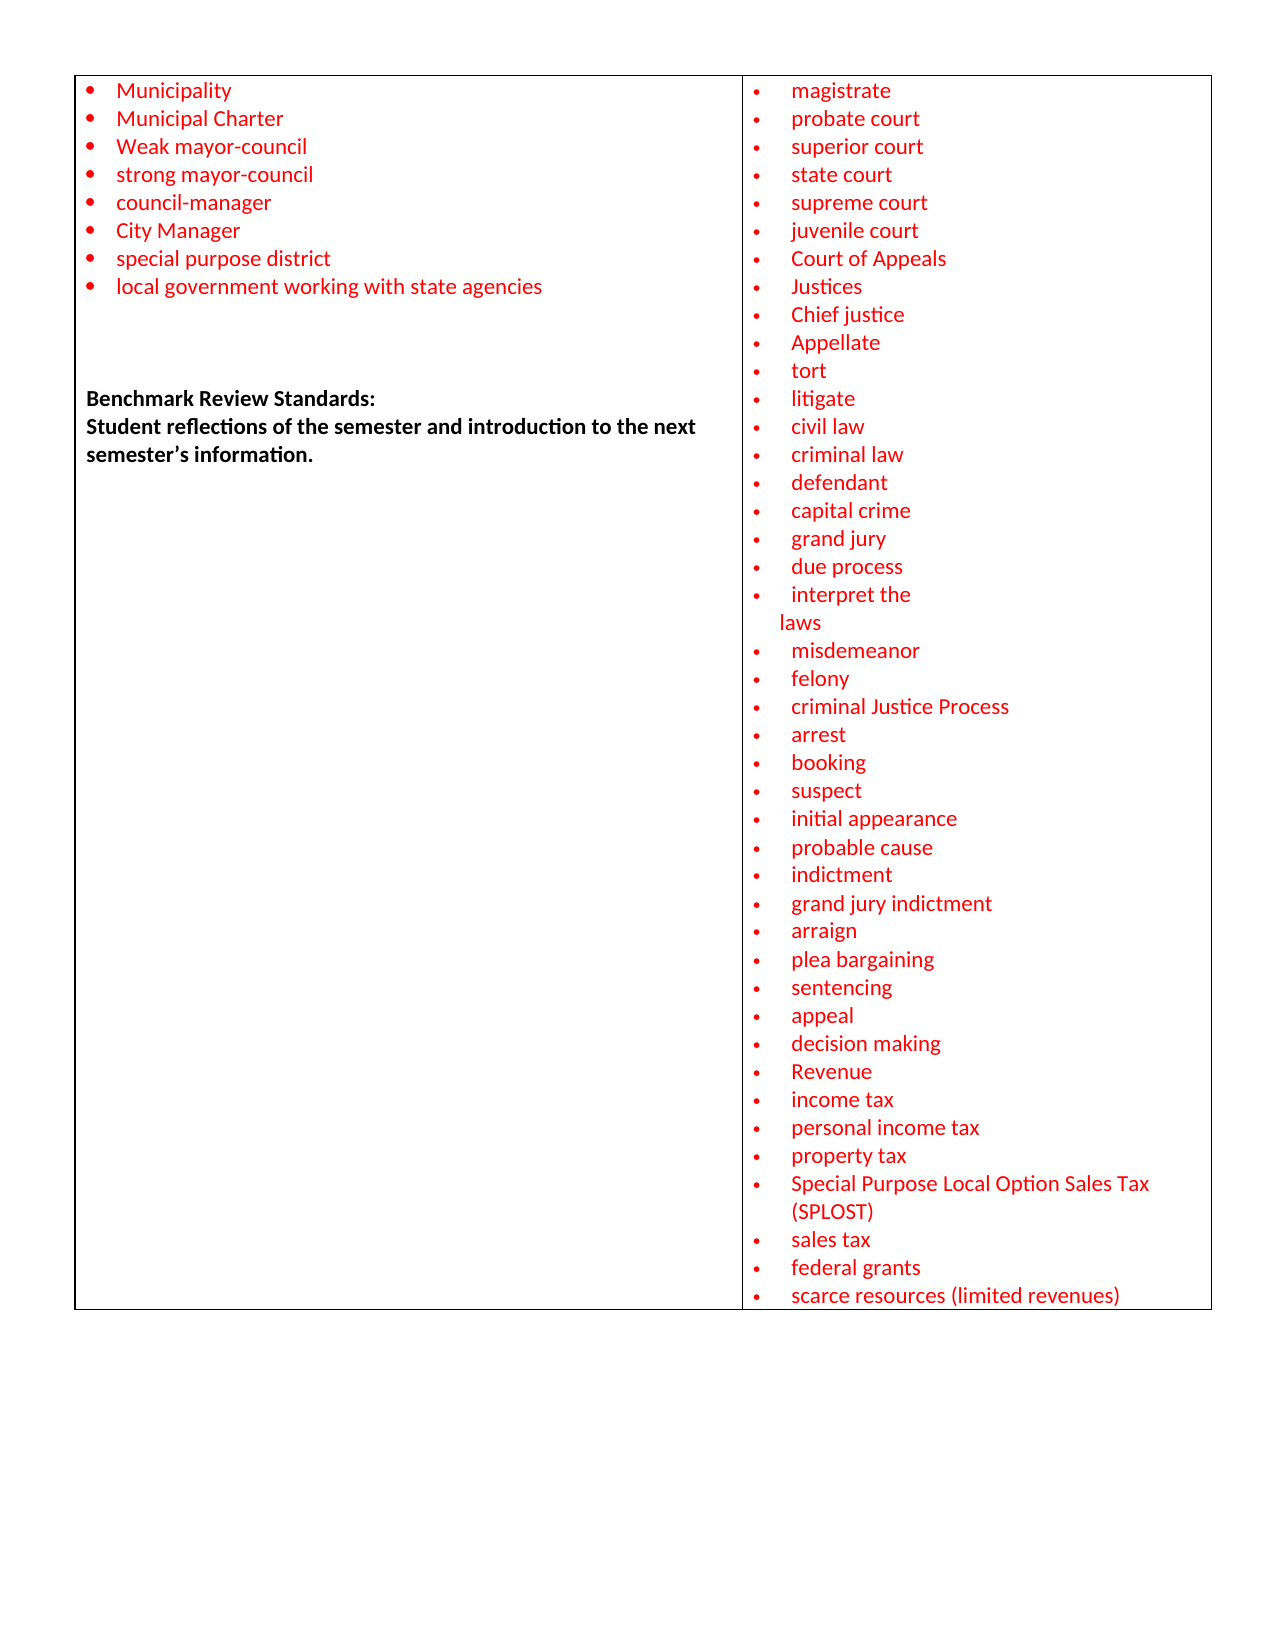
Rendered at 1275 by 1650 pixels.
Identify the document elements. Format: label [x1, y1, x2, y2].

table_header [76, 76, 742, 1309]
table_header [743, 76, 1211, 1309]
